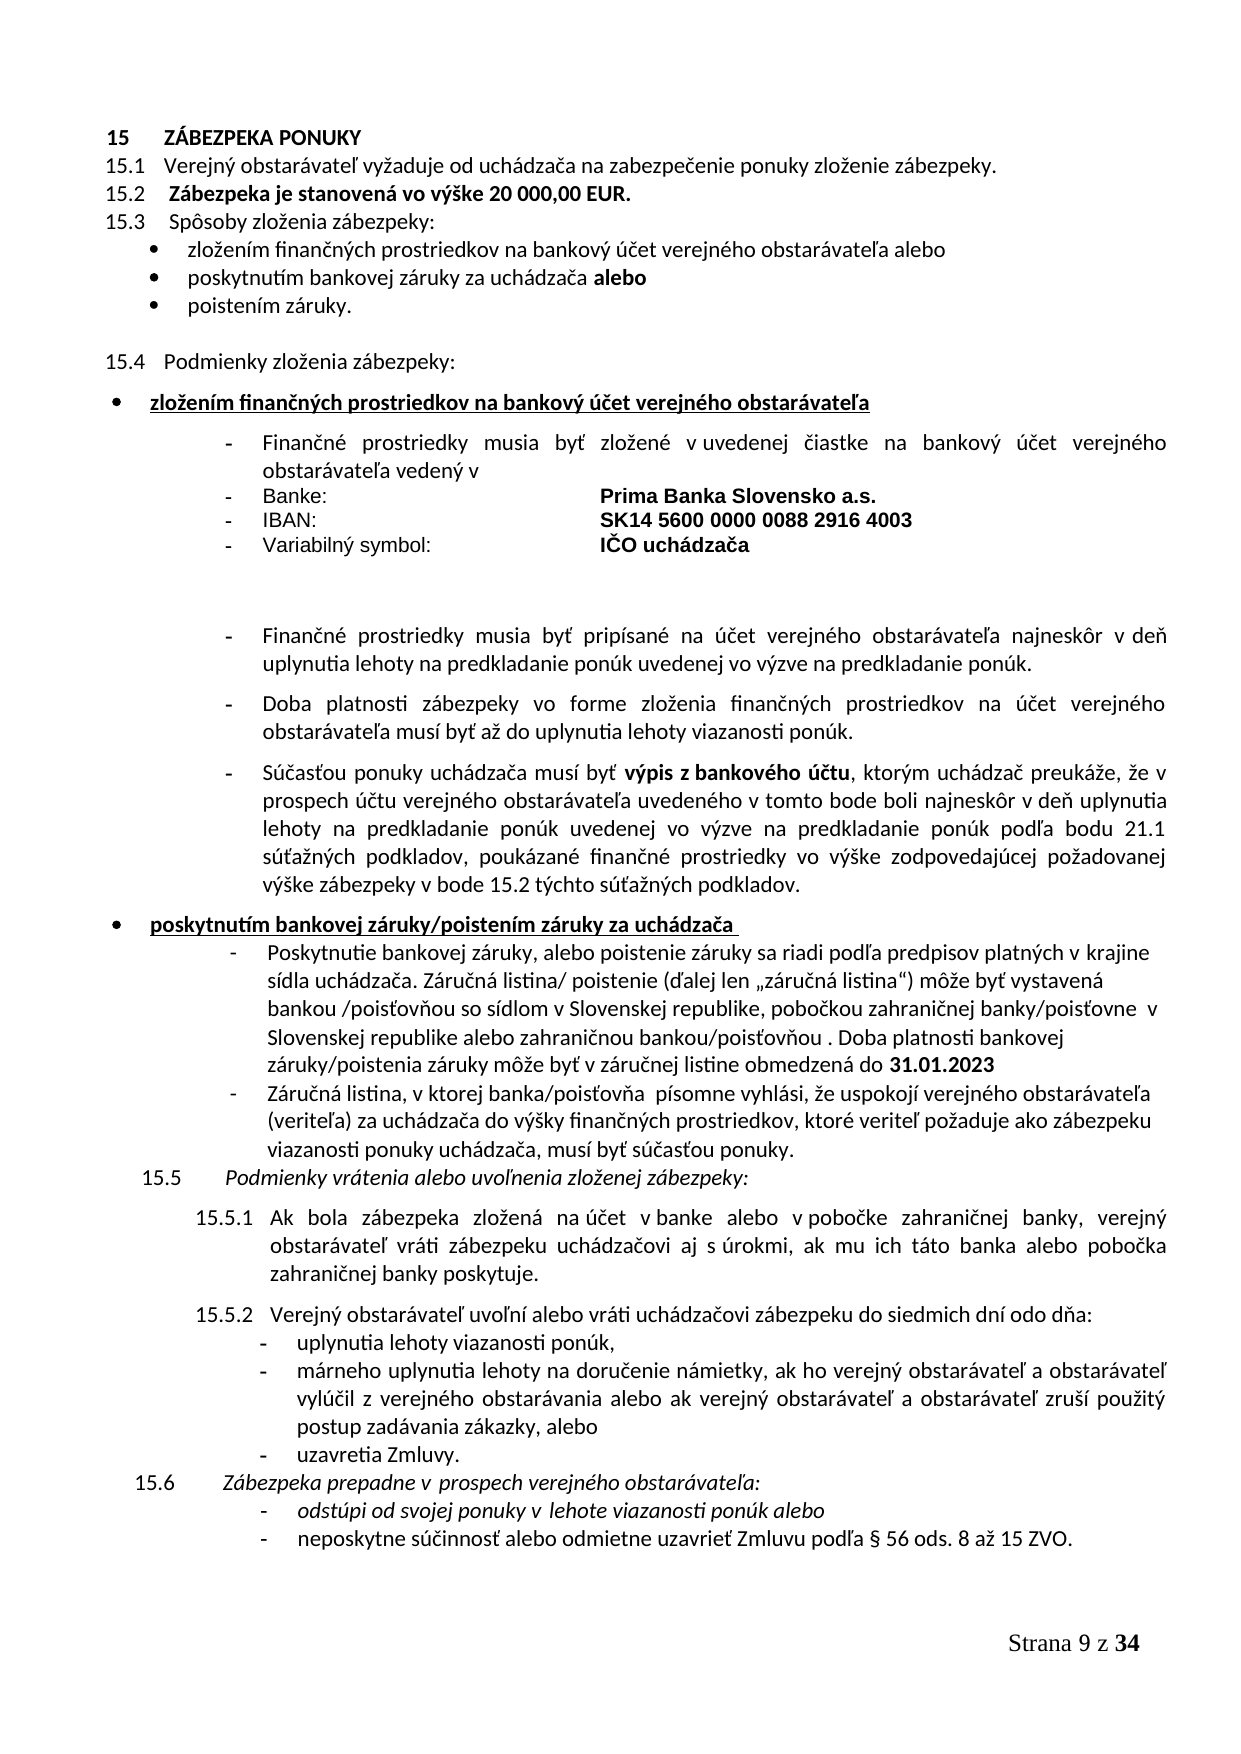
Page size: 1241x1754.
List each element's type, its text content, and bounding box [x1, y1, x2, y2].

subtitle odstúpi od svojej ponuky v lehote viazanosti ponúk alebo [260, 1496, 1167, 1524]
list zložením finančných prostriedkov na bankový účet verejného obstarávateľa [112, 388, 1167, 416]
subtitle Spôsoby zloženia zábezpeky: [104, 207, 1167, 235]
list Verejný obstarávateľ uvoľní alebo vráti uchádzačovi zábezpeku do siedmich dní odo dňa: [195, 1300, 1167, 1328]
list Podmienky zloženia zábezpeky: [104, 347, 1167, 375]
list ZÁBEZPEKA PONUKY [106, 123, 1167, 151]
list Doba platnosti zábezpeky vo forme zloženia finančných prostriedkov na účet verejného obstarávateľa musí byť až do uplynutia lehoty viazanosti ponúk. [225, 689, 1167, 745]
list Súčasťou ponuky uchádzača musí byť výpis z bankového účtu, ktorým uchádzač preukáže, že v prospech účtu verejného obstarávateľa uvedeného v tomto bode boli najneskôr v deň uplynutia lehoty na predkladanie ponúk uvedenej vo výzve na predkladanie ponúk podľa bodu 21.1 súťažných podkladov, poukázané finančné prostriedky vo výške zodpovedajúcej požadovanej výške zábezpeky v bode 15.2 týchto súťažných podkladov. [225, 758, 1167, 898]
list Ak bola zábezpeka zložená na účet v banke alebo v pobočke zahraničnej banky, verejný obstarávateľ vráti zábezpeku uchádzačovi aj s úrokmi, ak mu ich táto banka alebo pobočka zahraničnej banky poskytuje. [195, 1203, 1167, 1287]
list Poskytnutie bankovej záruky, alebo poistenie záruky sa riadi podľa predpisov platných v krajine sídla uchádzača. Záručná listina/ poistenie (ďalej len „záručná listina“) môže byť vystavená bankou /poisťovňou so sídlom v Slovenskej republike, pobočkou zahraničnej banky/poisťovne v Slovenskej republike alebo zahraničnou bankou/poisťovňou . Doba platnosti bankovej záruky/poistenia záruky môže byť v záručnej listine obmedzená do 31.01.2023 [229, 938, 1167, 1079]
list Záručná listina, v ktorej banka/poisťovňa písomne vyhlási, že uspokojí verejného obstarávateľa (veriteľa) za uchádzača do výšky finančných prostriedkov, ktoré veriteľ požaduje ako zábezpeku viazanosti ponuky uchádzača, musí byť súčasťou ponuky. [229, 1079, 1167, 1163]
list IBAN: SK14 5600 0000 0088 2916 4003 [225, 508, 1167, 532]
list poskytnutím bankovej záruky/poistením záruky za uchádzača [112, 911, 1167, 938]
list márneho uplynutia lehoty na doručenie námietky, ak ho verejný obstarávateľ a obstarávateľ vylúčil z verejného obstarávania alebo ak verejný obstarávateľ a obstarávateľ zruší použitý postup zadávania zákazky, alebo [259, 1356, 1167, 1440]
subtitle Verejný obstarávateľ vyžaduje od uchádzača na zabezpečenie ponuky zloženie zábezpeky. [104, 151, 1167, 179]
list poistením záruky. [150, 291, 1167, 319]
subtitle Zábezpeka prepadne v prospech verejného obstarávateľa: [134, 1468, 1167, 1496]
list poskytnutím bankovej záruky za uchádzača alebo [150, 263, 1167, 291]
list uzavretia Zmluvy. [259, 1440, 1167, 1468]
list Finančné prostriedky musia byť zložené v uvedenej čiastke na bankový účet verejného obstarávateľa vedený v [225, 428, 1167, 484]
list neposkytne súčinnosť alebo odmietne uzavrieť Zmluvu podľa § 56 ods. 8 až 15 ZVO. [260, 1524, 1167, 1552]
list Variabilný symbol: IČO uchádzača [225, 532, 1167, 557]
subtitle Podmienky vrátenia alebo uvoľnenia zloženej zábezpeky: [141, 1163, 1167, 1191]
subtitle Zábezpeka je stanovená vo výške 20 000,00 EUR. [104, 179, 1167, 207]
list zložením finančných prostriedkov na bankový účet verejného obstarávateľa alebo [150, 235, 1167, 263]
list Banke: Prima Banka Slovensko a.s. [225, 484, 1167, 508]
list uplynutia lehoty viazanosti ponúk, [259, 1328, 1167, 1356]
list Finančné prostriedky musia byť pripísané na účet verejného obstarávateľa najneskôr v deň uplynutia lehoty na predkladanie ponúk uvedenej vo výzve na predkladanie ponúk. [225, 621, 1167, 677]
